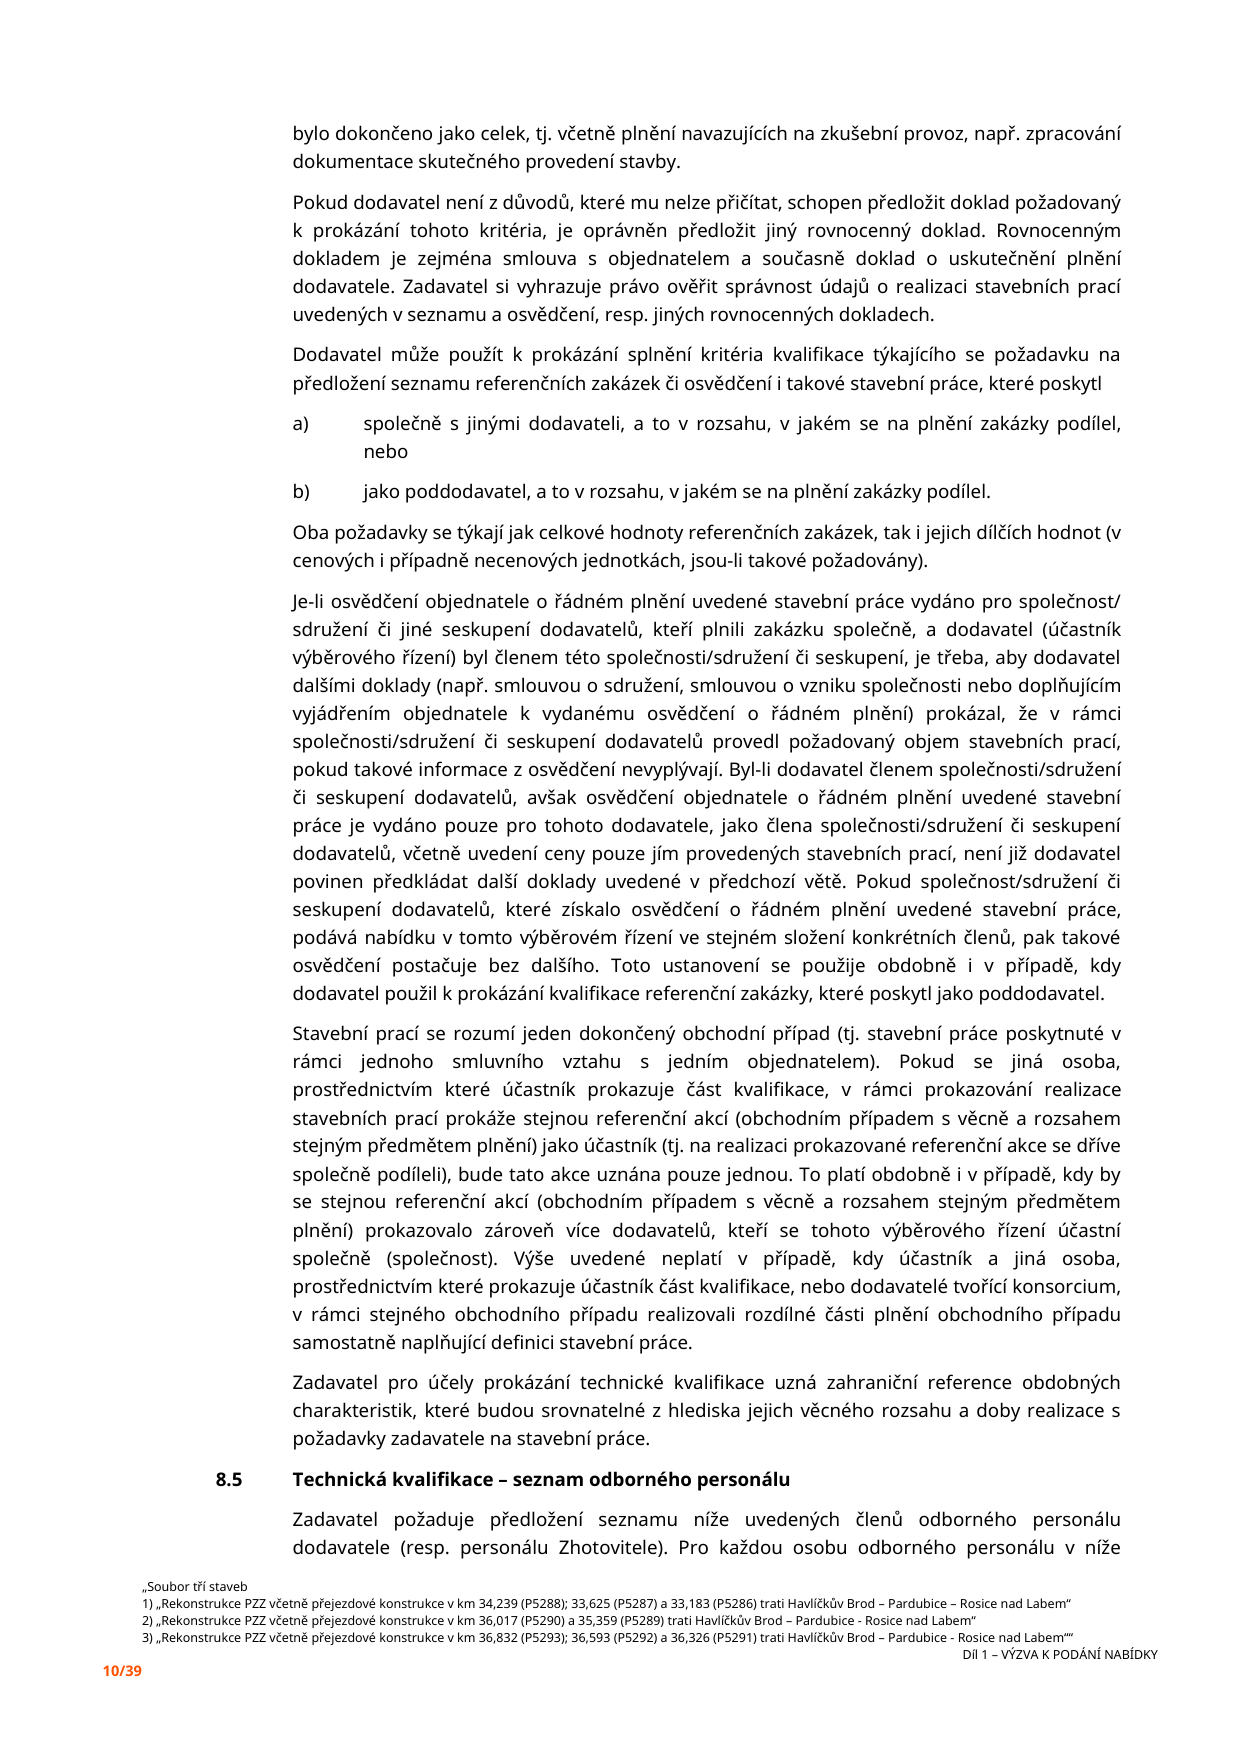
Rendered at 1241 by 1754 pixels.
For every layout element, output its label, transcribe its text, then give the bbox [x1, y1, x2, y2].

text Stavební prací se rozumí jeden dokončený obchodní případ (tj. stavební práce poskytnuté v rámci jednoho smluvního vztahu s jedním objednatelem). Pokud se jiná osoba, prostřednictvím které účastník prokazuje část kvalifikace, v rámci prokazování realizace stavebních prací prokáže stejnou referenční akcí (obchodním případem s věcně a rozsahem stejným předmětem plnění) jako účastník (tj. na realizaci prokazované referenční akce se dříve společně podíleli), bude tato akce uznána pouze jednou. To platí obdobně i v případě, kdy by se stejnou referenční akcí (obchodním případem s věcně a rozsahem stejným předmětem plnění) prokazovalo zároveň více dodavatelů, kteří se tohoto výběrového řízení účastní společně (společnost). Výše uvedené neplatí v případě, kdy účastník a jiná osoba, prostřednictvím které prokazuje účastník část kvalifikace, nebo dodavatelé tvořící konsorcium, v rámci stejného obchodního případu realizovali rozdílné části plnění obchodního případu samostatně naplňující definici stavební práce. [292, 1021, 1122, 1354]
text Oba požadavky se týkají jak celkové hodnoty referenčních zakázek, tak i jejich dílčích hodnot (v cenových i případně necenových jednotkách, jsou-li takové požadovány). [292, 519, 1122, 573]
text a) společně s jinými dodavateli, a to v rozsahu, v jakém se na plnění zakázky podílel, nebo [292, 410, 1122, 464]
text Dodavatel může použít k prokázání splnění kritéria kvalifikace týkajícího se požadavku na předložení seznamu referenčních zakázek či osvědčení i takové stavební práce, které poskytl [292, 342, 1122, 395]
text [292, 121, 1122, 174]
text Zadavatel pro účely prokázání technické kvalifikace uzná zahraniční reference obdobných charakteristik, které budou srovnatelné z hlediska jejich věcného rozsahu a doby realizace s požadavky zadavatele na stavební práce. [292, 1369, 1122, 1451]
text Technická kvalifikace – seznam odborného personálu [216, 1466, 1122, 1492]
text Je-li osvědčení objednatele o řádném plnění uvedené stavební práce vydáno pro společnost/ sdružení či jiné seskupení dodavatelů, kteří plnili zakázku společně, a dodavatel (účastník výběrového řízení) byl členem této společnosti/sdružení či seskupení, je třeba, aby dodavatel dalšími doklady (např. smlouvou o sdružení, smlouvou o vzniku společnosti nebo doplňujícím vyjádřením objednatele k vydanému osvědčení o řádném plnění) prokázal, že v rámci společnosti/sdružení či seskupení dodavatelů provedl požadovaný objem stavebních prací, pokud takové informace z osvědčení nevyplývají. Byl-li dodavatel členem společnosti/sdružení či seskupení dodavatelů, avšak osvědčení objednatele o řádném plnění uvedené stavební práce je vydáno pouze pro tohoto dodavatele, jako člena společnosti/sdružení či seskupení dodavatelů, včetně uvedení ceny pouze jím provedených stavebních prací, není již dodavatel povinen předkládat další doklady uvedené v předchozí větě. Pokud společnost/sdružení či seskupení dodavatelů, které získalo osvědčení o řádném plnění uvedené stavební práce, podává nabídku v tomto výběrovém řízení ve stejném složení konkrétních členů, pak takové osvědčení postačuje bez dalšího. Toto ustanovení se použije obdobně i v případě, kdy dodavatel použil k prokázání kvalifikace referenční zakázky, které poskytl jako poddodavatel. [292, 588, 1122, 1006]
text b) jako poddodavatel, a to v rozsahu, v jakém se na plnění zakázky podílel. [292, 479, 1122, 504]
text Pokud dodavatel není z důvodů, které mu nelze přičítat, schopen předložit doklad požadovaný k prokázání tohoto kritéria, je oprávněn předložit jiný rovnocenný doklad. Rovnocenným dokladem je zejména smlouva s objednatelem a současně doklad o uskutečnění plnění dodavatele. Zadavatel si vyhrazuje právo ověřit správnost údajů o realizaci stavebních prací uvedených v seznamu a osvědčení, resp. jiných rovnocenných dokladech. [292, 189, 1122, 327]
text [292, 1507, 1122, 1560]
